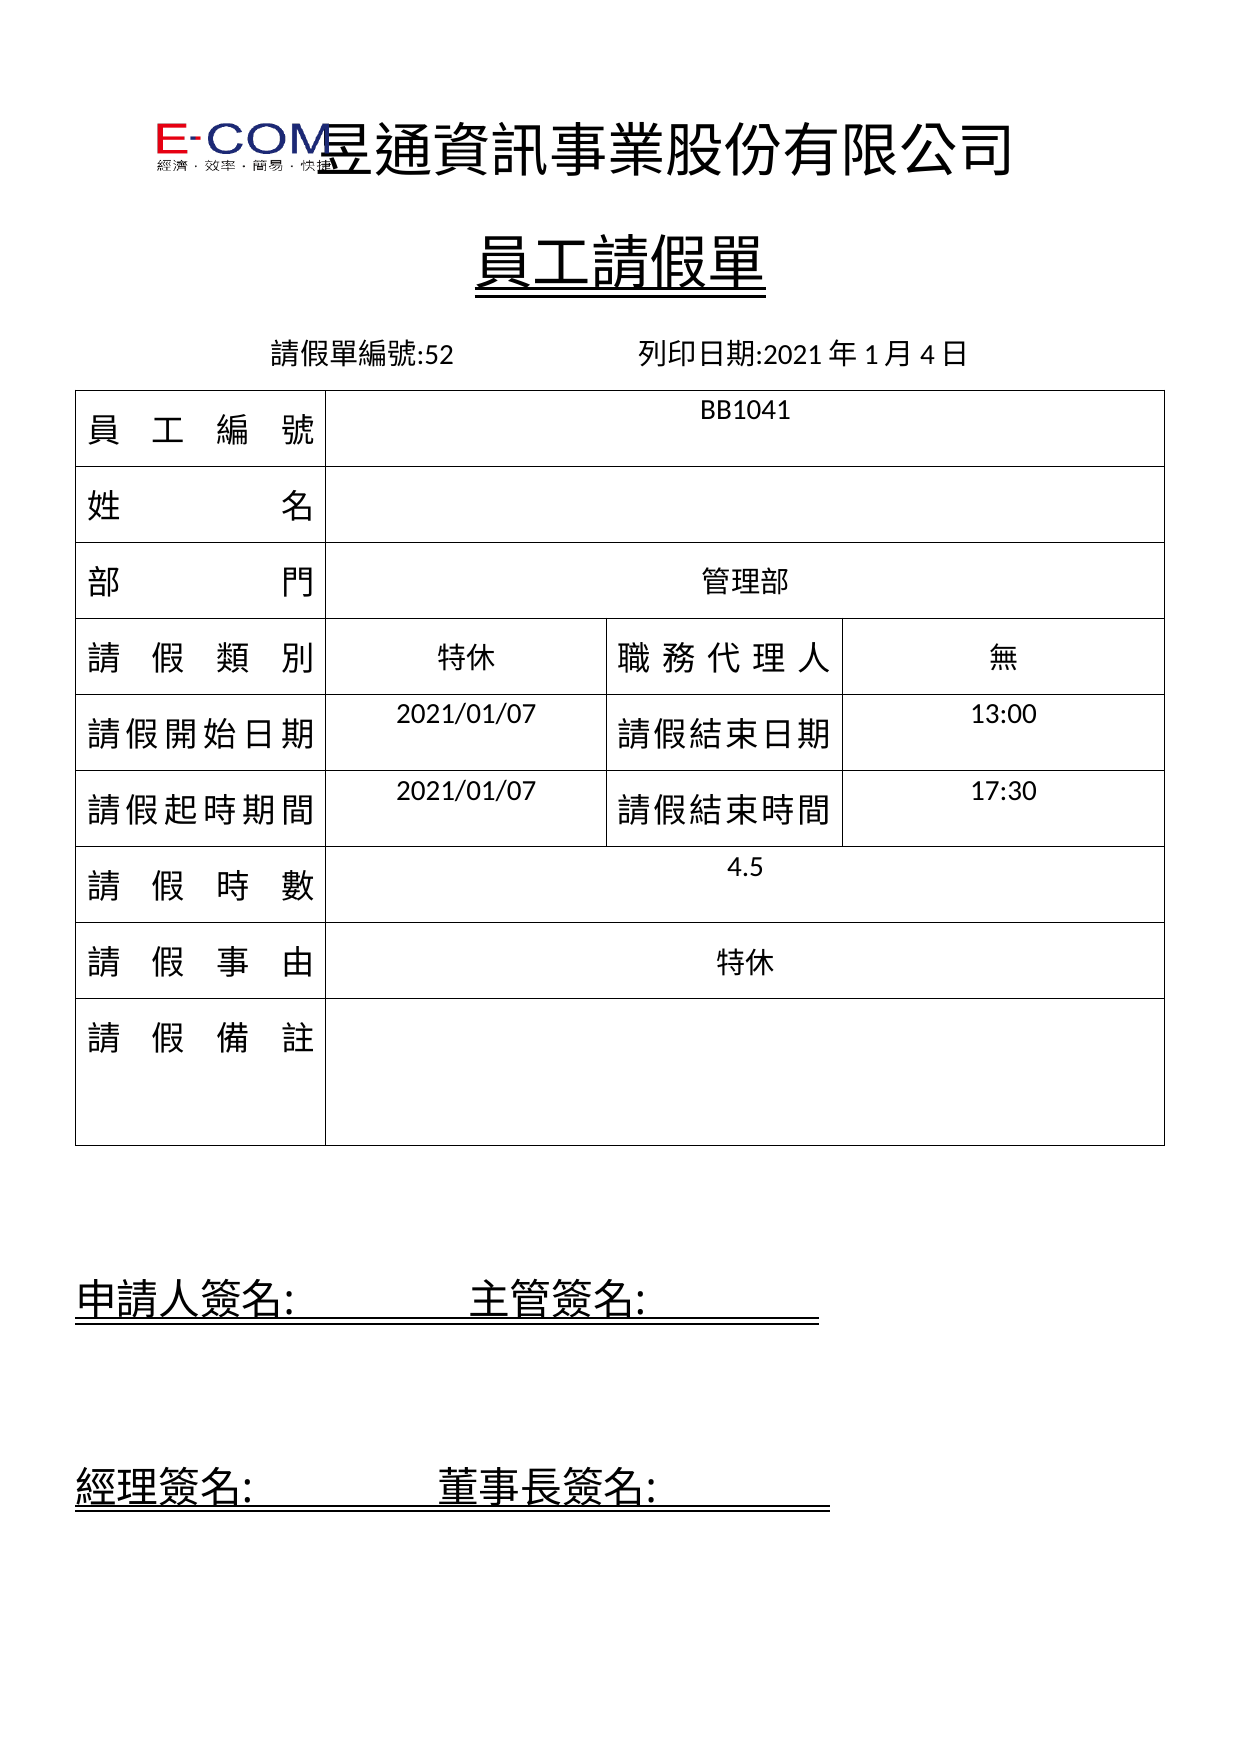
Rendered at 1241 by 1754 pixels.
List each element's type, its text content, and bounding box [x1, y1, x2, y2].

text 申請人簽名: 主管簽名: [75, 1259, 1165, 1334]
table_cell 請假結束時間 [607, 771, 842, 846]
table_cell [326, 467, 1164, 542]
table_cell 部門 [76, 543, 325, 618]
picture [127, 117, 361, 177]
table_header BB1041 [326, 391, 1164, 466]
text 昱通資訊事業股份有限公司 [75, 89, 1165, 202]
table_cell 請假開始日期 [76, 695, 325, 770]
text 請假單編號:52 列印日期:2021年 1月 4日 [75, 314, 1165, 389]
table_cell 2021/01/07 [326, 771, 606, 846]
table_cell 請假備註 [76, 999, 325, 1145]
table_cell 請假結束日期 [607, 695, 842, 770]
table_cell 17:30 [843, 771, 1164, 846]
table_cell 請假起時期間 [76, 771, 325, 846]
text 員工請假單 [75, 202, 1165, 314]
table_cell 請假事由 [76, 923, 325, 998]
table_cell 姓名 [76, 467, 325, 542]
table_cell 4.5 [326, 847, 1164, 922]
table_cell 特休 [326, 923, 1164, 998]
table_cell 請假類別 [76, 619, 325, 694]
table_cell [326, 999, 1164, 1145]
table_cell 請假時數 [76, 847, 325, 922]
table_cell 2021/01/07 [326, 695, 606, 770]
table_cell 13:00 [843, 695, 1164, 770]
table_cell 無 [843, 619, 1164, 694]
text 經理簽名: 董事長簽名: [75, 1446, 1165, 1521]
table_cell 特休 [326, 619, 606, 694]
table_cell 職務代理人 [607, 619, 842, 694]
table_cell 管理部 [326, 543, 1164, 618]
table_header 員工編號 [76, 391, 325, 466]
